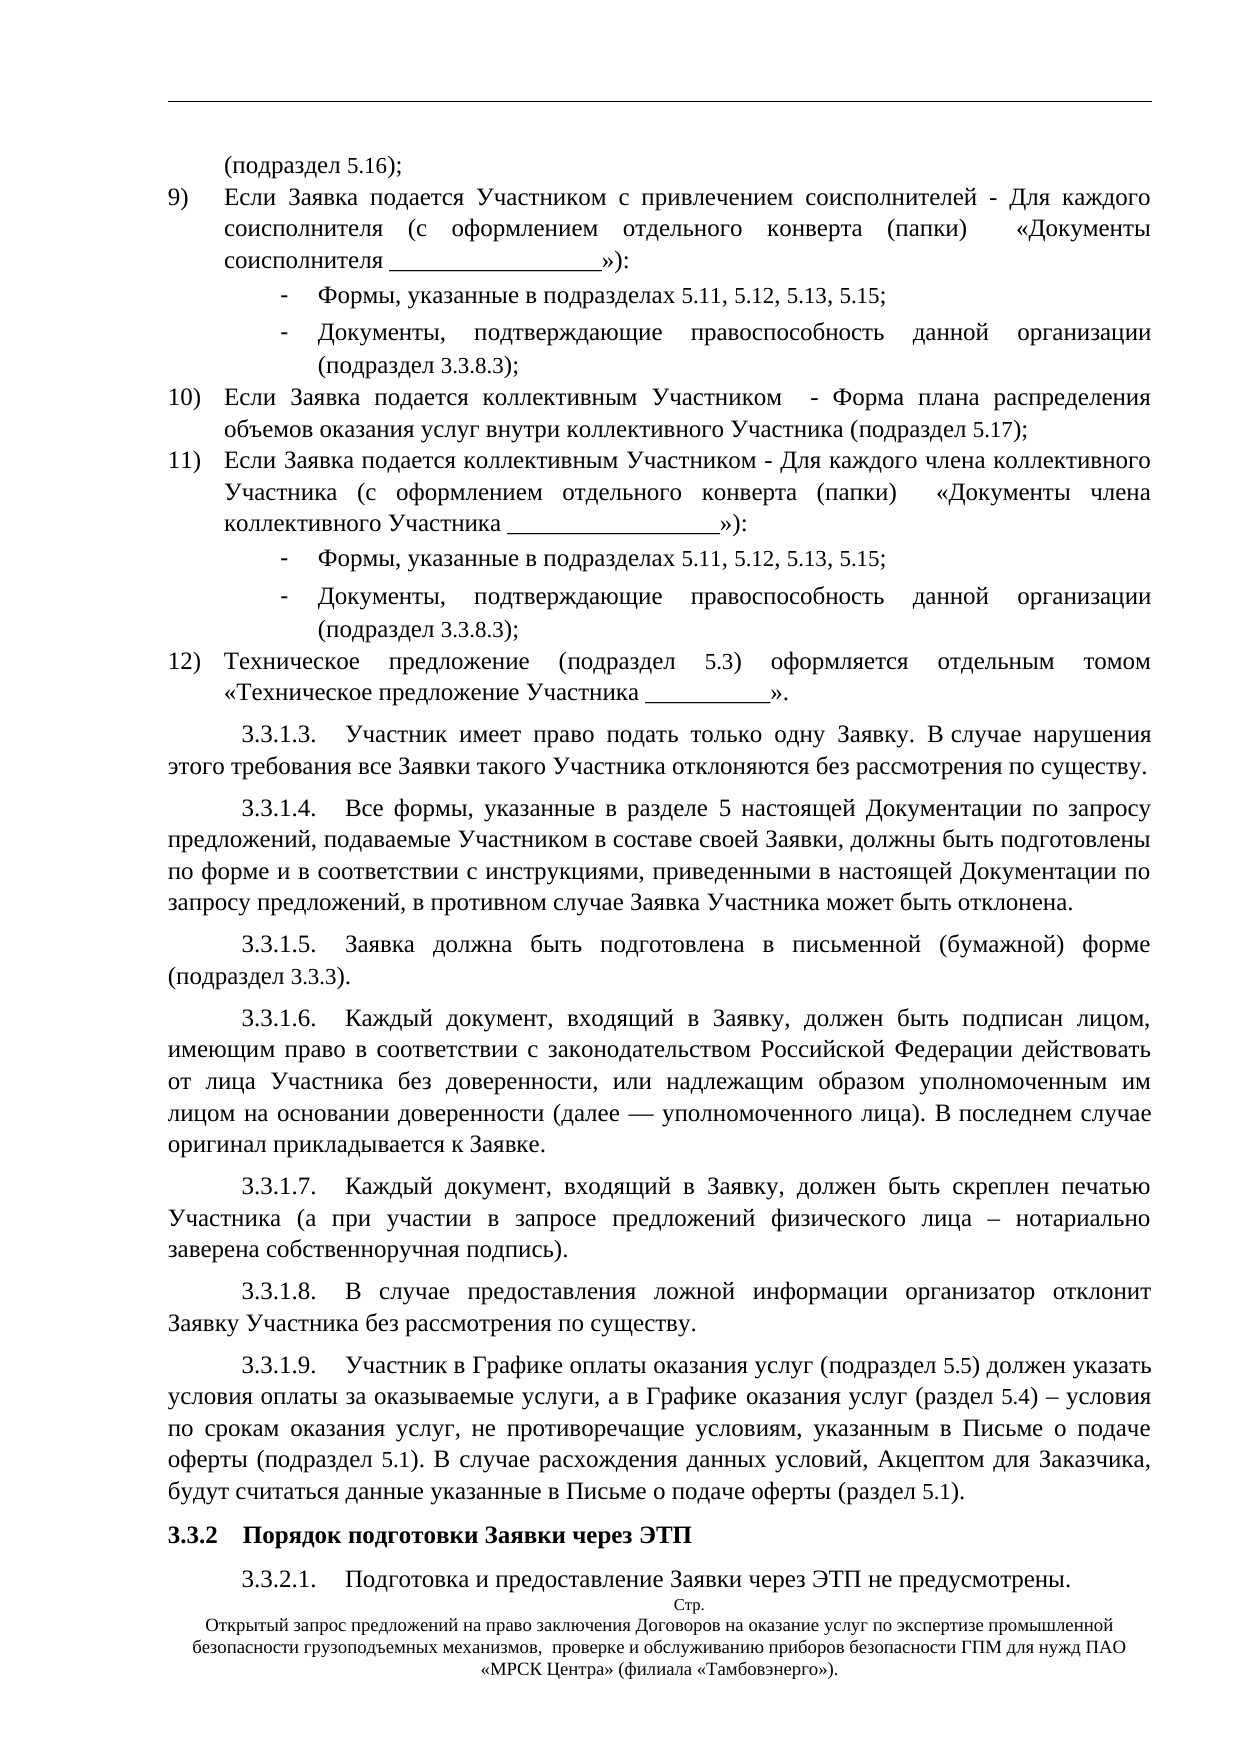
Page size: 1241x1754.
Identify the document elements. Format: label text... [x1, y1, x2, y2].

list Все формы, указанные в разделе 5 настоящей Документации по запросу предложений, подаваемые Участником в составе своей Заявки, должны быть подготовлены по форме и в соответствии с инструкциями, приведенными в настоящей Документации по запросу предложений, в противном случае Заявка Участника может быть отклонена. [168, 793, 1152, 916]
list Каждый документ, входящий в Заявку, должен быть подписан лицом, имеющим право в соответствии с законодательством Российской Федерации действовать от лица Участника без доверенности, или надлежащим образом уполномоченным им лицом на основании доверенности (далее — уполномоченного лица). В последнем случае оригинал прикладывается к Заявке. [168, 1003, 1152, 1158]
list Документы, подтверждающие правоспособность данной организации (подраздел 3.3.8.3); [280, 314, 1152, 379]
list Каждый документ, входящий в Заявку, должен быть скреплен печатью Участника (а при участии в запросе предложений физического лица – нотариально заверена собственноручная подпись). [168, 1171, 1152, 1263]
list В случае предоставления ложной информации организатор отклонит Заявку Участника без рассмотрения по существу. [168, 1276, 1152, 1337]
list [168, 150, 1152, 179]
list Участник в Графике оплаты оказания услуг (подраздел 5.5) должен указать условия оплаты за оказываемые услуги, а в Графике оказания услуг (раздел 5.4) – условия по срокам оказания услуг, не противоречащие условиям, указанным в Письме о подаче оферты (подраздел 5.1). В случае расхождения данных условий, Акцептом для Заказчика, будут считаться данные указанные в Письме о подаче оферты (раздел 5.1). [168, 1350, 1152, 1505]
list Участник имеет право подать только одну Заявку. В случае нарушения этого требования все Заявки такого Участника отклоняются без рассмотрения по существу. [168, 719, 1152, 779]
list Если Заявка подается Участником с привлечением соисполнителей - Для каждого соисполнителя (с оформлением отдельного конверта (папки) «Документы соисполнителя _________________»): [168, 182, 1152, 273]
subtitle Порядок подготовки Заявки через ЭТП [168, 1520, 1152, 1549]
list Формы, указанные в подразделах 5.11, 5.12, 5.13, 5.15; [280, 540, 1152, 574]
list Если Заявка подается коллективным Участником - Для каждого члена коллективного Участника (с оформлением отдельного конверта (папки) «Документы члена коллективного Участника _________________»): [168, 445, 1152, 537]
list Если Заявка подается коллективным Участником - Форма плана распределения объемов оказания услуг внутри коллективного Участника (подраздел 5.17); [168, 382, 1152, 442]
list Формы, указанные в подразделах 5.11, 5.12, 5.13, 5.15; [280, 276, 1152, 310]
list Подготовка и предоставление Заявки через ЭТП не предусмотрены. [168, 1564, 1152, 1593]
list Документы, подтверждающие правоспособность данной организации (подраздел 3.3.8.3); [280, 577, 1152, 643]
list Техническое предложение (подраздел 5.3) оформляется отдельным томом «Техническое предложение Участника __________». [168, 646, 1152, 706]
list Заявка должна быть подготовлена в письменной (бумажной) форме (подраздел 3.3.3). [168, 929, 1152, 990]
